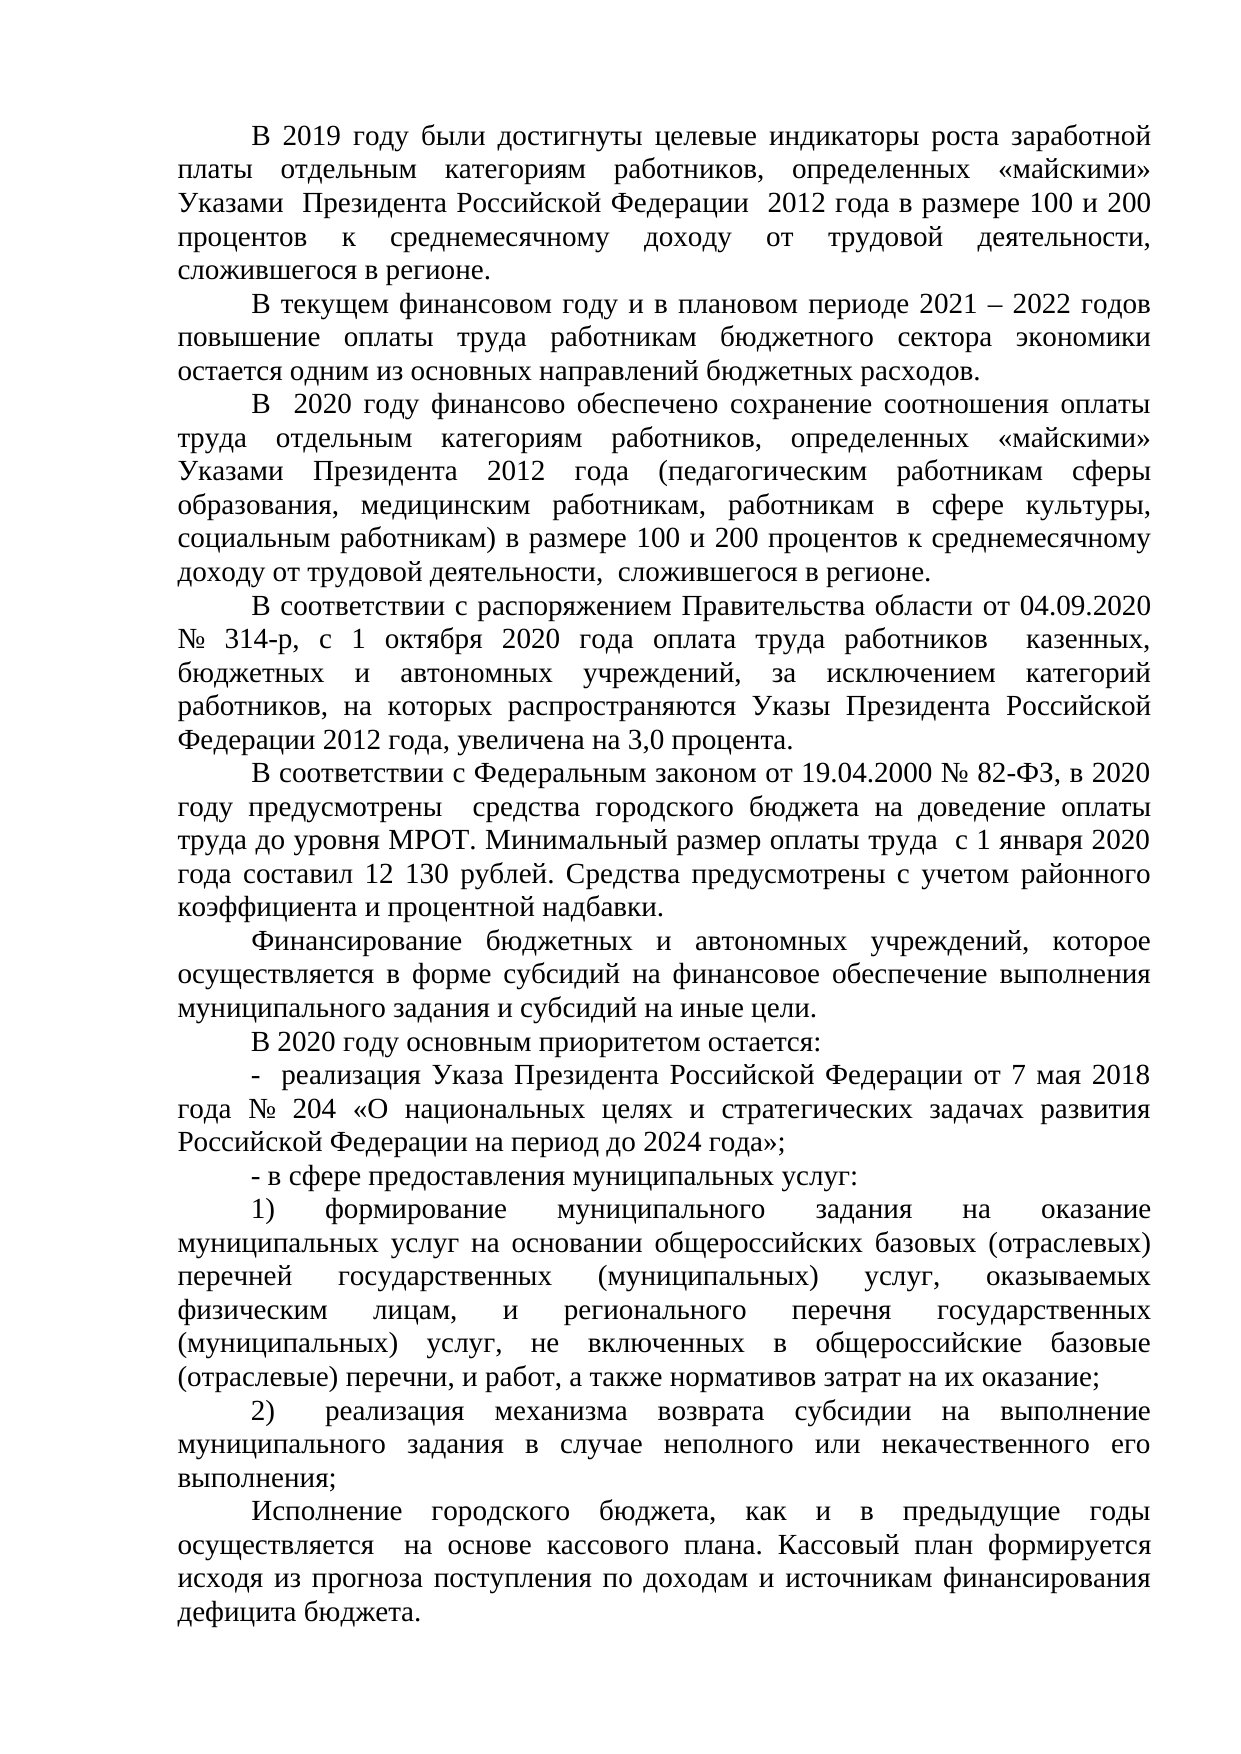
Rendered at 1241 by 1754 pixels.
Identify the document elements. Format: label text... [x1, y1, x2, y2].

list формирование муниципального задания на оказание муниципальных услуг на основании общероссийских базовых (отраслевых) перечней государственных (муниципальных) услуг, оказываемых физическим лицам, и регионального перечня государственных (муниципальных) услуг, не включенных в общероссийские базовые (отраслевые) перечни, и работ, а также нормативов затрат на их оказание; [177, 1191, 1152, 1393]
text В соответствии с Федеральным законом от 19.04.2000 № 82-ФЗ, в 2020 году предусмотрены средства городского бюджета на доведение оплаты труда до уровня МРОТ. Минимальный размер оплаты труда с 1 января 2020 года составил 12 130 рублей. Средства предусмотрены с учетом районного коэффициента и процентной надбавки. [177, 755, 1152, 923]
text В 2019 году были достигнуты целевые индикаторы роста заработной платы отдельным категориям работников, определенных «майскими» Указами Президента Российской Федерации 2012 года в размере 100 и 200 процентов к среднемесячному доходу от трудовой деятельности, сложившегося в регионе. [177, 118, 1152, 286]
text - реализация Указа Президента Российской Федерации от 7 мая 2018 года № 204 «О национальных целях и стратегических задачах развития Российской Федерации на период до 2024 года»; [177, 1057, 1152, 1158]
list реализация механизма возврата субсидии на выполнение муниципального задания в случае неполного или некачественного его выполнения; [177, 1393, 1152, 1493]
text Исполнение городского бюджета, как и в предыдущие годы осуществляется на основе кассового плана. Кассовый план формируется исходя из прогноза поступления по доходам и источникам финансирования дефицита бюджета. [177, 1493, 1152, 1627]
text Финансирование бюджетных и автономных учреждений, которое осуществляется в форме субсидий на финансовое обеспечение выполнения муниципального задания и субсидий на иные цели. [177, 923, 1152, 1024]
text В 2020 году финансово обеспечено сохранение соотношения оплаты труда отдельным категориям работников, определенных «майскими» Указами Президента 2012 года (педагогическим работникам сферы образования, медицинским работникам, работникам в сфере культуры, социальным работникам) в размере 100 и 200 процентов к среднемесячному доходу от трудовой деятельности, сложившегося в регионе. [177, 386, 1152, 588]
text - в сфере предоставления муниципальных услуг: [177, 1158, 1152, 1191]
text В соответствии с распоряжением Правительства области от 04.09.2020 № 314-р, с 1 октября 2020 года оплата труда работников казенных, бюджетных и автономных учреждений, за исключением категорий работников, на которых распространяются Указы Президента Российской Федерации 2012 года, увеличена на 3,0 процента. [177, 588, 1152, 755]
text В 2020 году основным приоритетом остается: [177, 1024, 1152, 1057]
text В текущем финансовом году и в плановом периоде 2021 – 2022 годов повышение оплаты труда работникам бюджетного сектора экономики остается одним из основных направлений бюджетных расходов. [177, 286, 1152, 386]
